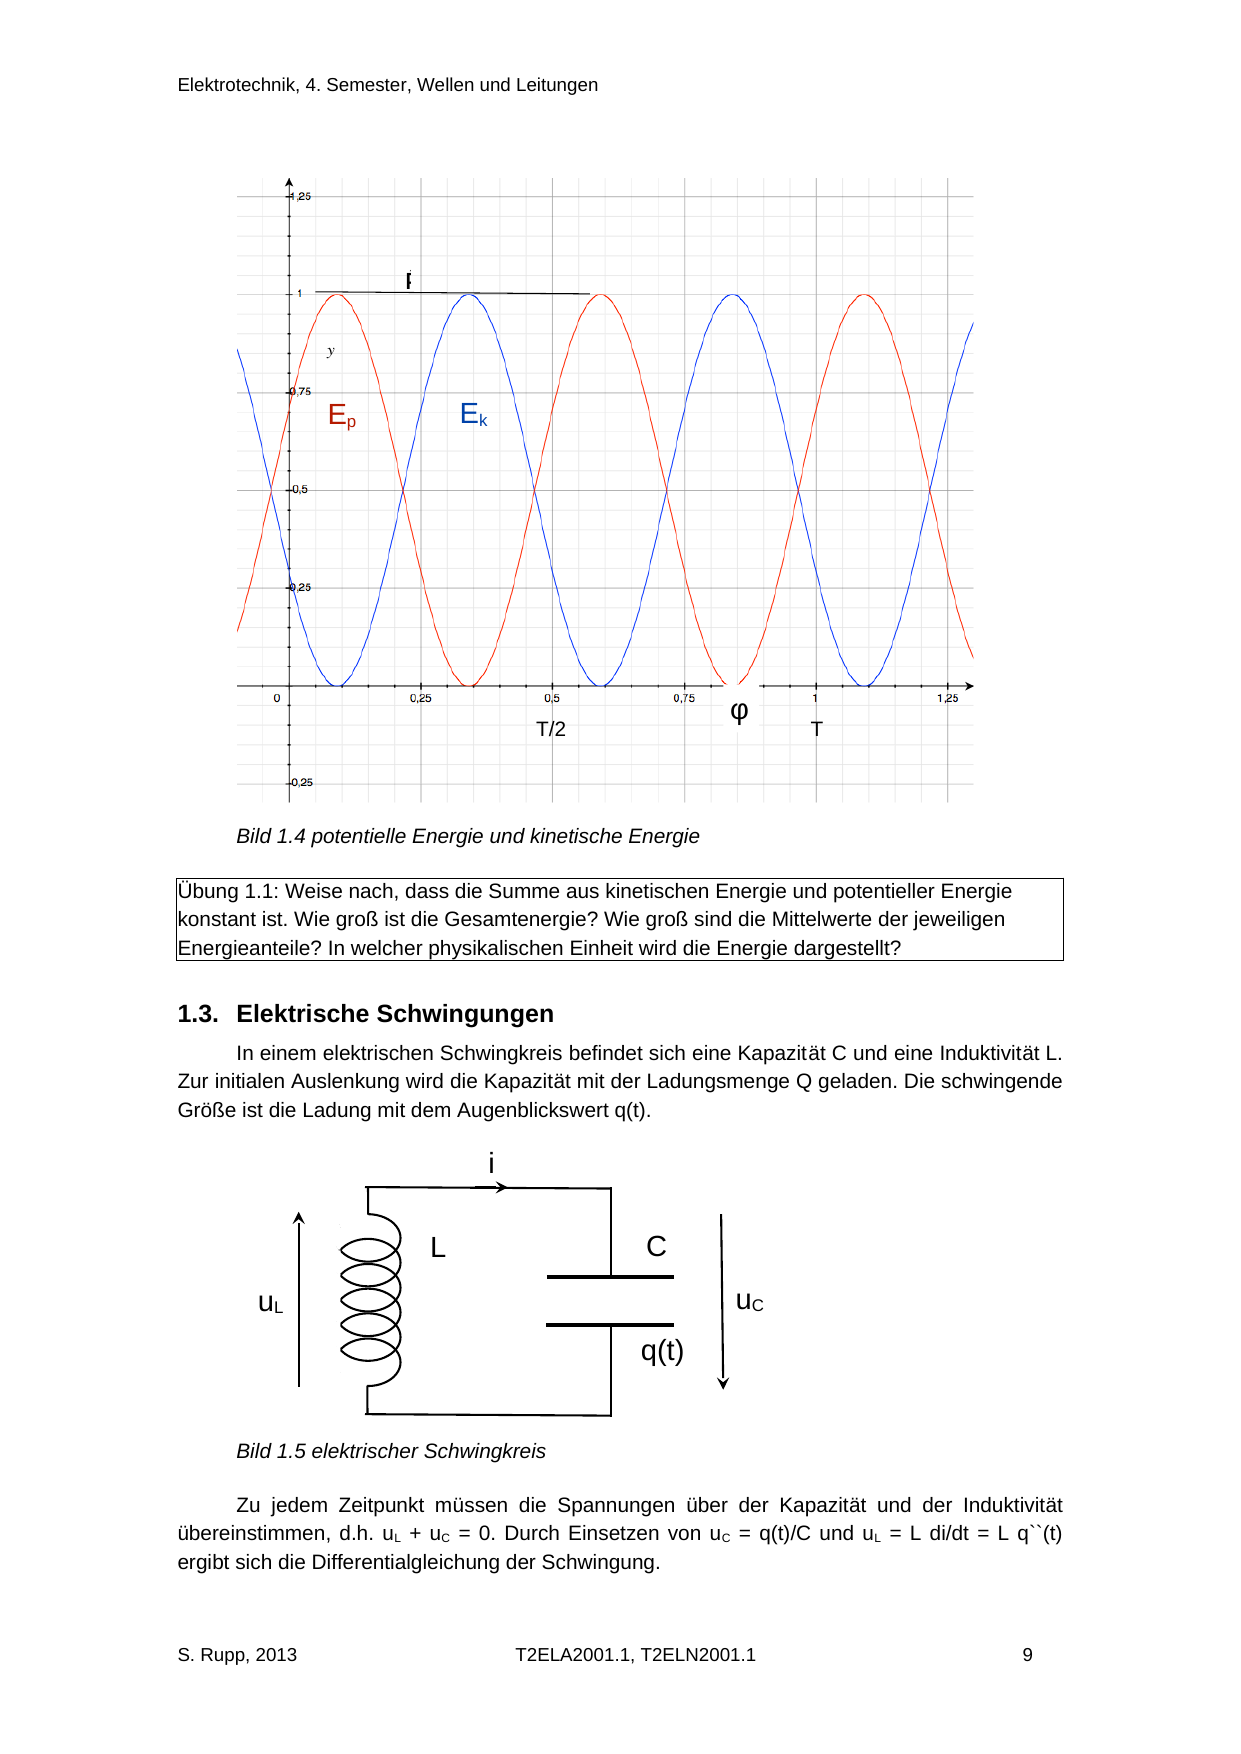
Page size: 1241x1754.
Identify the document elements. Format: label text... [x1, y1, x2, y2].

text Bild 1.4 potentielle Energie und kinetische Energie [177, 824, 1063, 848]
text Zu jedem Zeitpunkt müssen die Spannungen über der Kapazität und der Induktivität übereinstimmen, d.h. uL + uC = 0. Durch Einsetzen von uC = q(t)/C und uL = L di/dt = L q``(t) ergibt sich die Differentialgleichung der Schwingung. [177, 1492, 1063, 1574]
picture [236, 177, 974, 803]
text Bild 1.5 elektrischer Schwingkreis [177, 1439, 1063, 1463]
text Übung 1.1: Weise nach, dass die Summe aus kinetischen Energie und potentieller Energie konstant ist. Wie groß ist die Gesamtenergie? Wie groß sind die Mittelwerte der jeweiligen Energieanteile? In welcher physikalischen Einheit wird die Energie dargestellt? [177, 879, 1063, 960]
text In einem elektrischen Schwingkreis befindet sich eine Kapazität C und eine Induktivität L. Zur initialen Auslenkung wird die Kapazität mit der Ladungsmenge Q geladen. Die schwingende Größe ist die Ladung mit dem Augenblickswert q(t). [177, 1040, 1063, 1122]
list Elektrische Schwingungen [177, 999, 1063, 1028]
